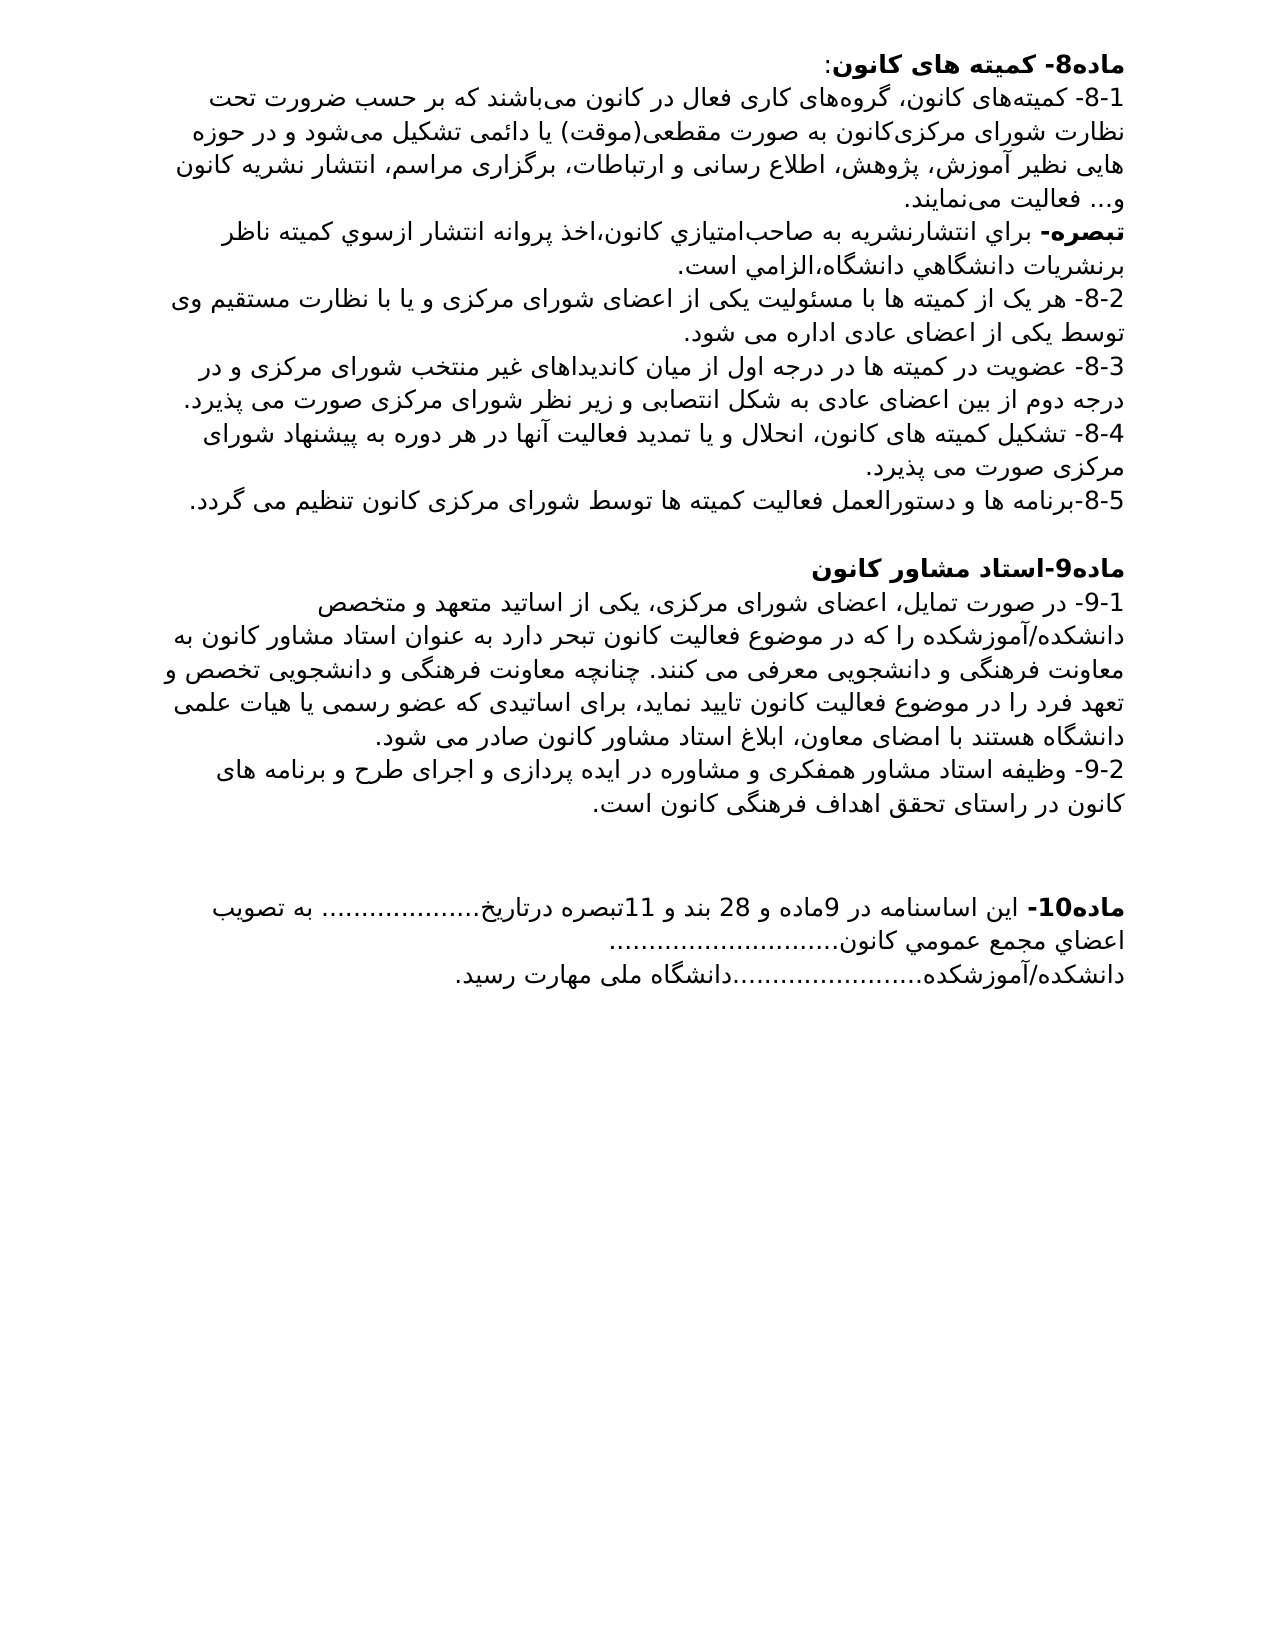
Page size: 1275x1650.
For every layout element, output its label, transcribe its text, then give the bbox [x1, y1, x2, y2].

text 8-4- تشکیل کمیته های کانون، انحلال و یا تمدید فعالیت آنها در هر دوره به پیشنهاد شورای مرکزی صورت می پذیرد. [150, 419, 1125, 481]
text 8-1- کمیته‌های کانون، گروه‌های کاری فعال در کانون می‌باشند که بر حسب ضرورت تحت نظارت شورای مرکزی‌کانون به صورت مقطعی(موقت) یا دائمی تشکیل می‌شود و در حوزه هایی نظیر آموزش، پژوهش، اطلاع رسانی و ارتباطات، برگزاری مراسم، انتشار نشریه کانون و... فعالیت می‌نمایند. [150, 83, 1125, 213]
text 9-1- در صورت تمایل، اعضای شورای مرکزی، یکی از اساتید متعهد و متخصص دانشکده/آموزشکده را که در موضوع فعالیت کانون تبحر دارد به عنوان استاد مشاور کانون به معاونت فرهنگی و دانشجویی معرفی می کنند. چنانچه معاونت فرهنگی و دانشجویی تخصص و تعهد فرد را در موضوع فعالیت کانون تایید نماید، برای اساتیدی که عضو رسمی یا هیات علمی دانشگاه هستند با امضای معاون، ابلاغ استاد مشاور کانون صادر می شود. [150, 588, 1125, 751]
text تبصره- براي انتشارنشريه به صاحب‌امتيازي كانون،اخذ پروانه انتشار ازسوي كميته ناظر برنشريات دانشگاهي دانشگاه،الزامي است. [150, 217, 1125, 280]
text 9-2- وظیفه استاد مشاور همفکری و مشاوره در ایده پردازی و اجرای طرح و برنامه های کانون در راستای تحقق اهداف فرهنگی کانون است. [150, 756, 1125, 818]
text 8-5-برنامه ها و دستورالعمل فعالیت کمیته ها توسط شورای مرکزی کانون تنظیم می گردد. [150, 486, 1125, 515]
text ماده9-استاد مشاور کانون [150, 554, 1125, 583]
text ماده8- کمیته های کانون: [150, 50, 1125, 79]
text 8-2- هر یک از کمیته ها با مسئولیت یکی از اعضای شورای مرکزی و یا با نظارت مستقیم وی توسط یکی از اعضای عادی اداره می شود. [150, 284, 1125, 347]
text ماده10- این اساسنامه در 9ماده و 28 بند و 11تبصره درتاريخ.................... به تصويب اعضاي مجمع عمومي كانون............................. دانشکده/آموزشکده........................دانشگاه ملی مهارت رسيد. [150, 893, 1125, 989]
text 8-3- عضویت در کمیته ها در درجه اول از میان کاندیداهای غیر منتخب شورای مرکزی و در درجه دوم از بین اعضای عادی به شکل انتصابی و زیر نظر شورای مرکزی صورت می پذیرد. [150, 352, 1125, 414]
